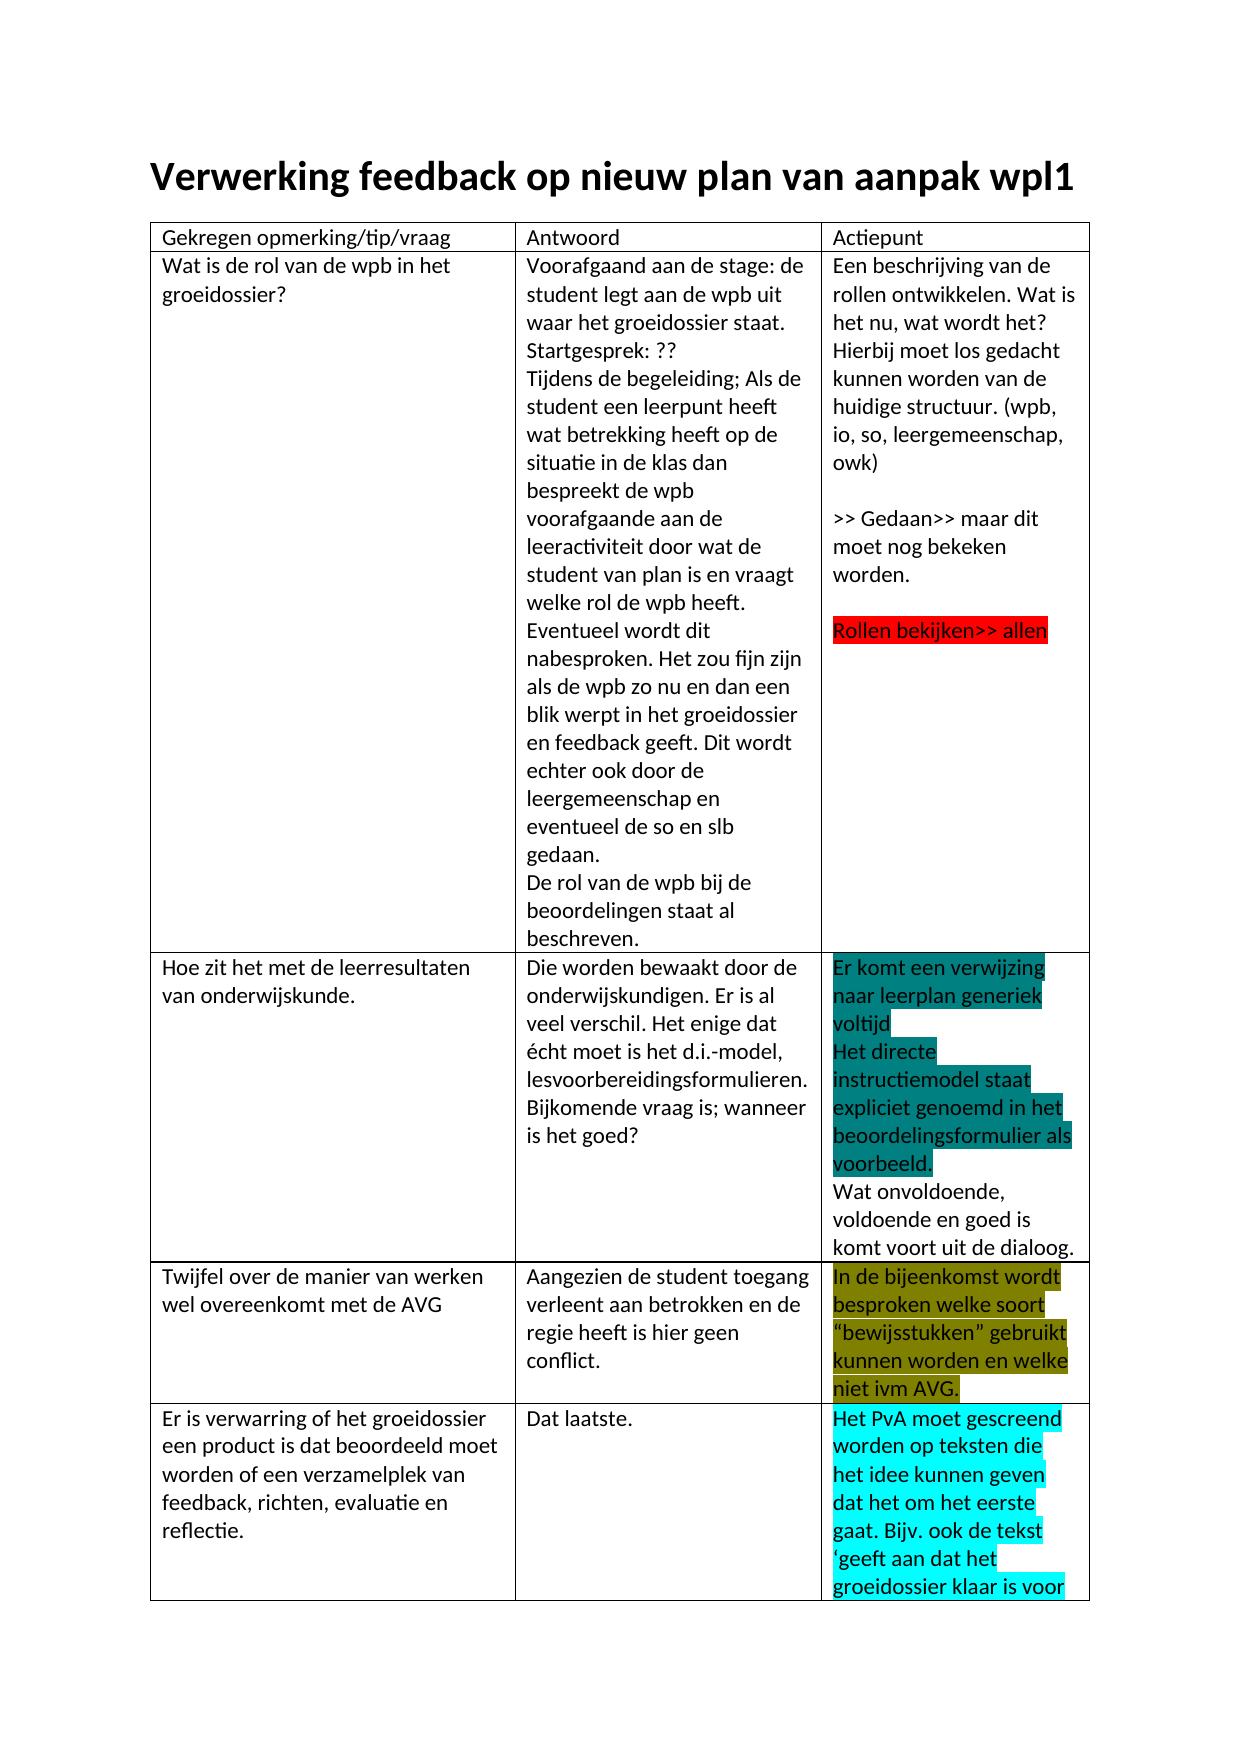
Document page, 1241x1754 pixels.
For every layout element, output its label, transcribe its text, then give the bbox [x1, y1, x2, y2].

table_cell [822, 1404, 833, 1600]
table_cell Twijfel over de manier van werken wel overeenkomt met de AVG [151, 1263, 515, 1403]
table_cell Die worden bewaakt door de onderwijskundigen. Er is al veel verschil. Het enige dat écht moet is het d.i.-model, lesvoorbereidingsformulieren. Bijkomende vraag is; wanneer is het goed? [516, 953, 821, 1261]
table_cell Voorafgaand aan de stage: de student legt aan de wpb uit waar het groeidossier staat. Startgesprek: ?? Tijdens de begeleiding; Als de student een leerpunt heeft wat betrekking heeft op de situatie in de klas dan bespreekt de wpb voorafgaande aan de leeractiviteit door wat de student van plan is en vraagt welke rol de wpb heeft. Eventueel wordt dit nabesproken. Het zou fijn zijn als de wpb zo nu en dan een blik werpt in het groeidossier en feedback geeft. Dit wordt echter ook door de leergemeenschap en eventueel de so en slb gedaan. De rol van de wpb bij de beoordelingen staat al beschreven. [516, 252, 821, 952]
text Verwerking feedback op nieuw plan van aanpak wpl1 [150, 150, 1090, 201]
table_cell Een beschrijving van de rollen ontwikkelen. Wat is het nu, wat wordt het? Hierbij moet los gedacht kunnen worden van de huidige structuur. (wpb, io, so, leergemeenschap, owk) >> Gedaan>> maar dit moet nog bekeken worden. Rollen bekijken>> allen [822, 252, 1089, 952]
table_cell Wat is de rol van de wpb in het groeidossier? [151, 252, 515, 952]
table_header Actiepunt [822, 223, 1089, 251]
table_cell Aangezien de student toegang verleent aan betrokken en de regie heeft is hier geen conflict. [516, 1263, 821, 1403]
table_cell In de bijeenkomst wordt besproken welke soort “bewijsstukken” gebruikt kunnen worden en welke niet ivm AVG. [822, 1263, 1089, 1403]
table_cell Dat laatste. [516, 1404, 821, 1600]
table_cell Er komt een verwijzing naar leerplan generiek voltijd Het directe instructiemodel staat expliciet genoemd in het beoordelingsformulier als voorbeeld. Wat onvoldoende, voldoende en goed is komt voort uit de dialoog. [822, 953, 1089, 1261]
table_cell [151, 1404, 515, 1600]
table_header Antwoord [516, 223, 821, 251]
table_header Gekregen opmerking/tip/vraag [151, 223, 515, 251]
table_cell Hoe zit het met de leerresultaten van onderwijskunde. [151, 953, 515, 1261]
